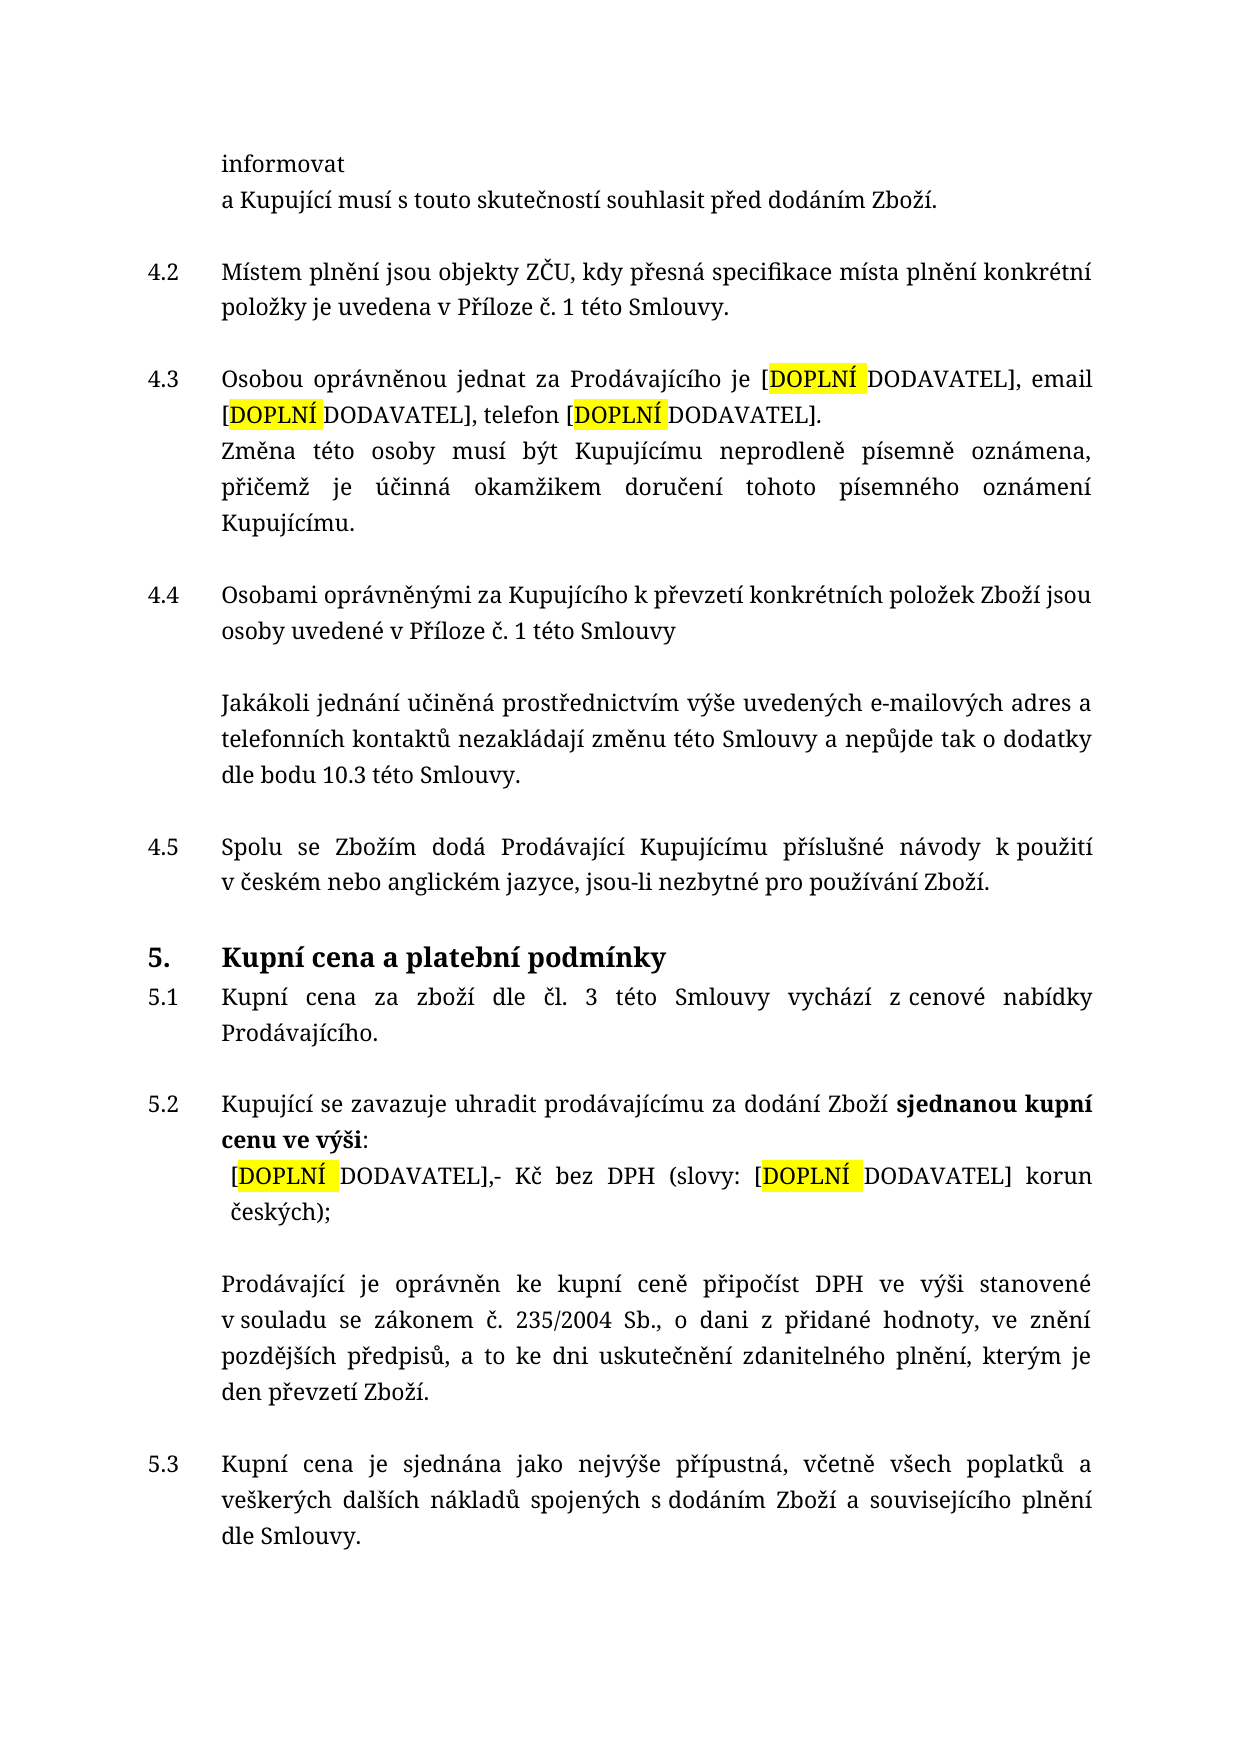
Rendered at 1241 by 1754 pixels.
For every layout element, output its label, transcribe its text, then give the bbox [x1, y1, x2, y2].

text 5. Kupní cena a platební podmínky [148, 938, 1093, 975]
text Změna této osoby musí být Kupujícímu neprodleně písemně oznámena, přičemž je účinná okamžikem doručení tohoto písemného oznámení Kupujícímu. [148, 435, 1093, 538]
text 4.5 Spolu se Zbožím dodá Prodávající Kupujícímu příslušné návody k použití v českém nebo anglickém jazyce, jsou-li nezbytné pro používání Zboží. [148, 830, 1093, 898]
text Prodávající je oprávněn ke kupní ceně připočíst DPH ve výši stanovené v souladu se zákonem č. 235/2004 Sb., o dani z přidané hodnoty, ve znění pozdějších předpisů, a to ke dni uskutečnění zdanitelného plnění, kterým je den převzetí Zboží. [221, 1268, 1093, 1407]
text Jakákoli jednání učiněná prostřednictvím výše uvedených e-mailových adres a telefonních kontaktů nezakládají změnu této Smlouvy a nepůjde tak o dodatky dle bodu 10.3 této Smlouvy. [221, 687, 1093, 790]
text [221, 148, 1093, 215]
list [DOPLNÍ DODAVATEL],- Kč bez DPH (slovy: [DOPLNÍ DODAVATEL] korun českých); [230, 1160, 1093, 1227]
text 5.1 Kupní cena za zboží dle čl. 3 této Smlouvy vychází z cenové nabídky Prodávajícího. [148, 981, 1093, 1048]
text 4.4 Osobami oprávněnými za Kupujícího k převzetí konkrétních položek Zboží jsou osoby uvedené v Příloze č. 1 této Smlouvy [148, 579, 1093, 646]
text 4.3 Osobou oprávněnou jednat za Prodávajícího je [DOPLNÍ DODAVATEL], email [DOPLNÍ DODAVATEL], telefon [DOPLNÍ DODAVATEL]. [148, 363, 1093, 430]
text 4.2 Místem plnění jsou objekty ZČU, kdy přesná specifikace místa plnění konkrétní položky je uvedena v Příloze č. 1 této Smlouvy. [148, 255, 1093, 323]
text 5.2 Kupující se zavazuje uhradit prodávajícímu za dodání Zboží sjednanou kupní cenu ve výši: [148, 1088, 1093, 1156]
text 5.3 Kupní cena je sjednána jako nejvýše přípustná, včetně všech poplatků a veškerých dalších nákladů spojených s dodáním Zboží a souvisejícího plnění dle Smlouvy. [148, 1448, 1093, 1551]
